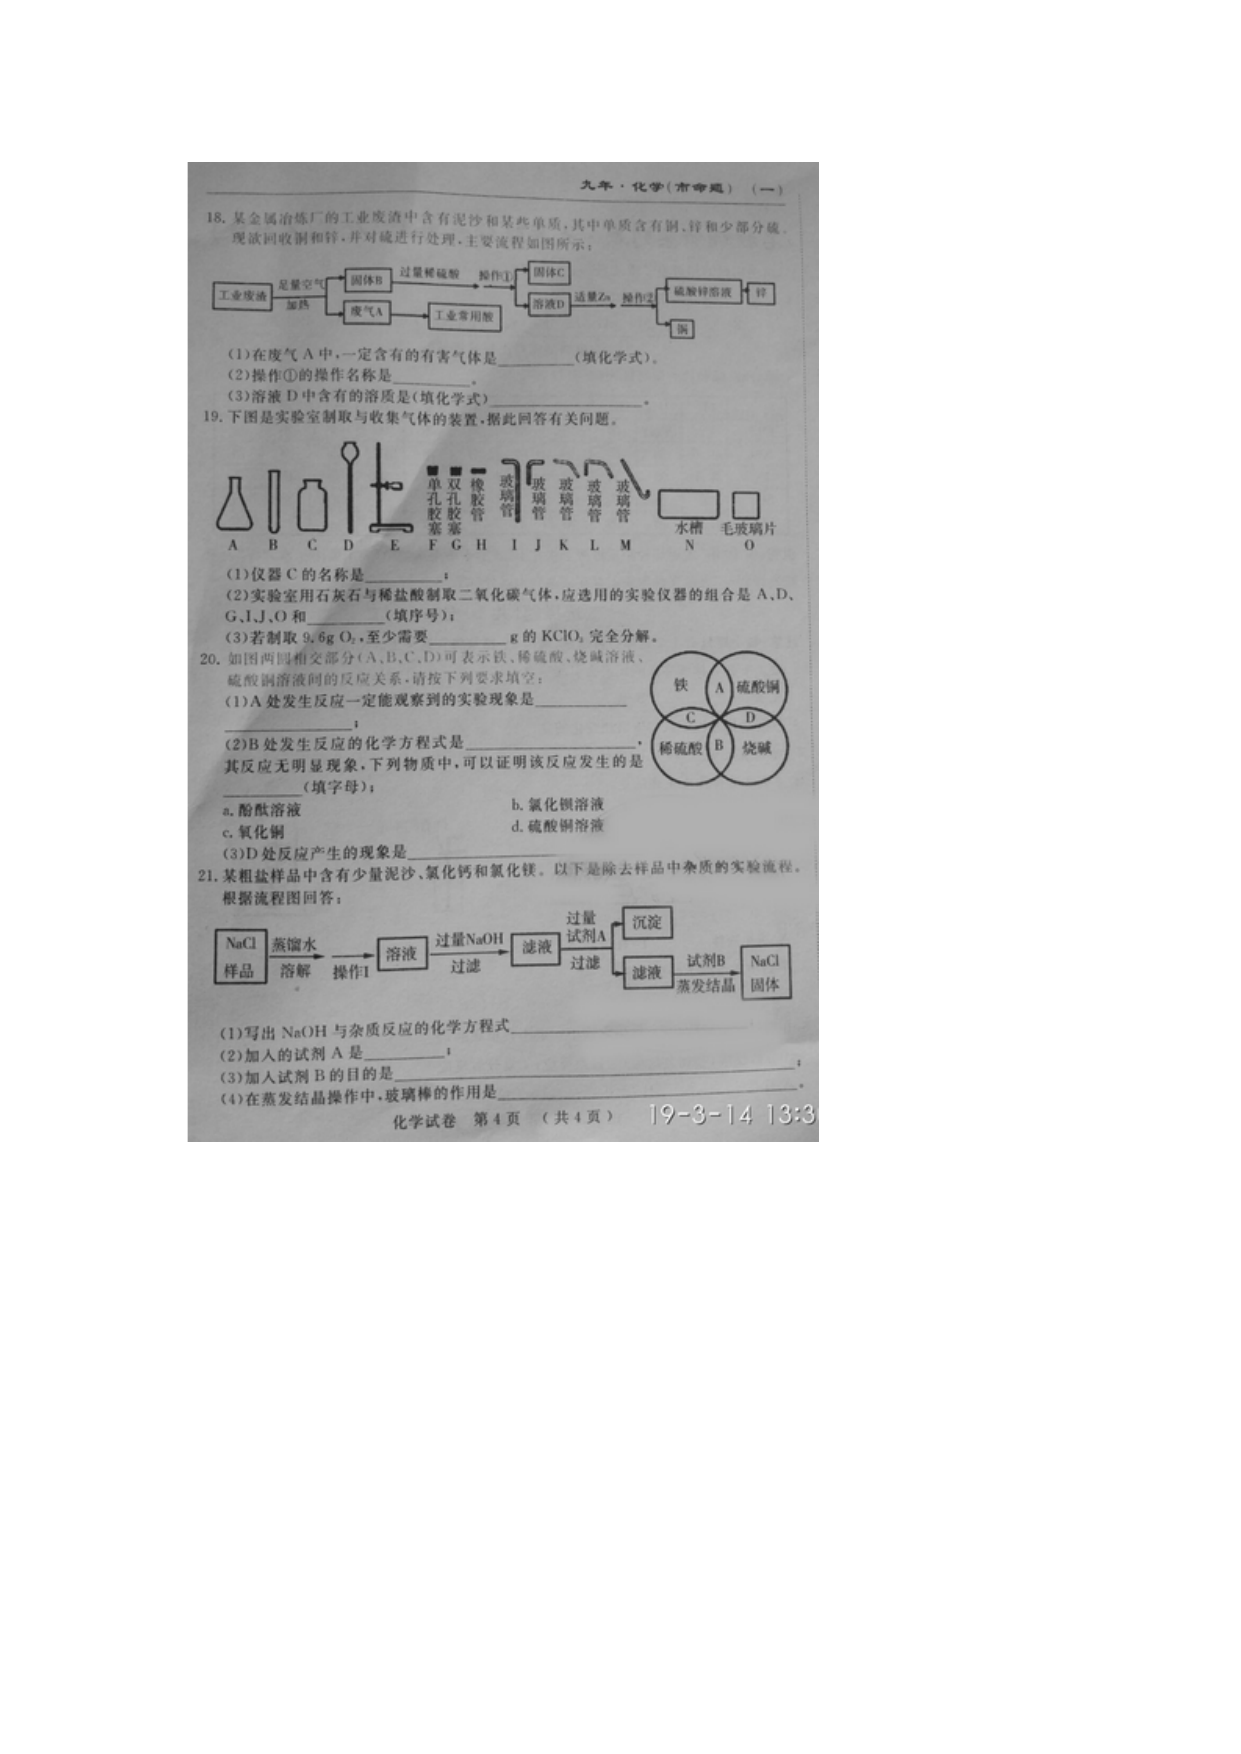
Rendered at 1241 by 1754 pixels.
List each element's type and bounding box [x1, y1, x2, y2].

picture [187, 162, 819, 1142]
